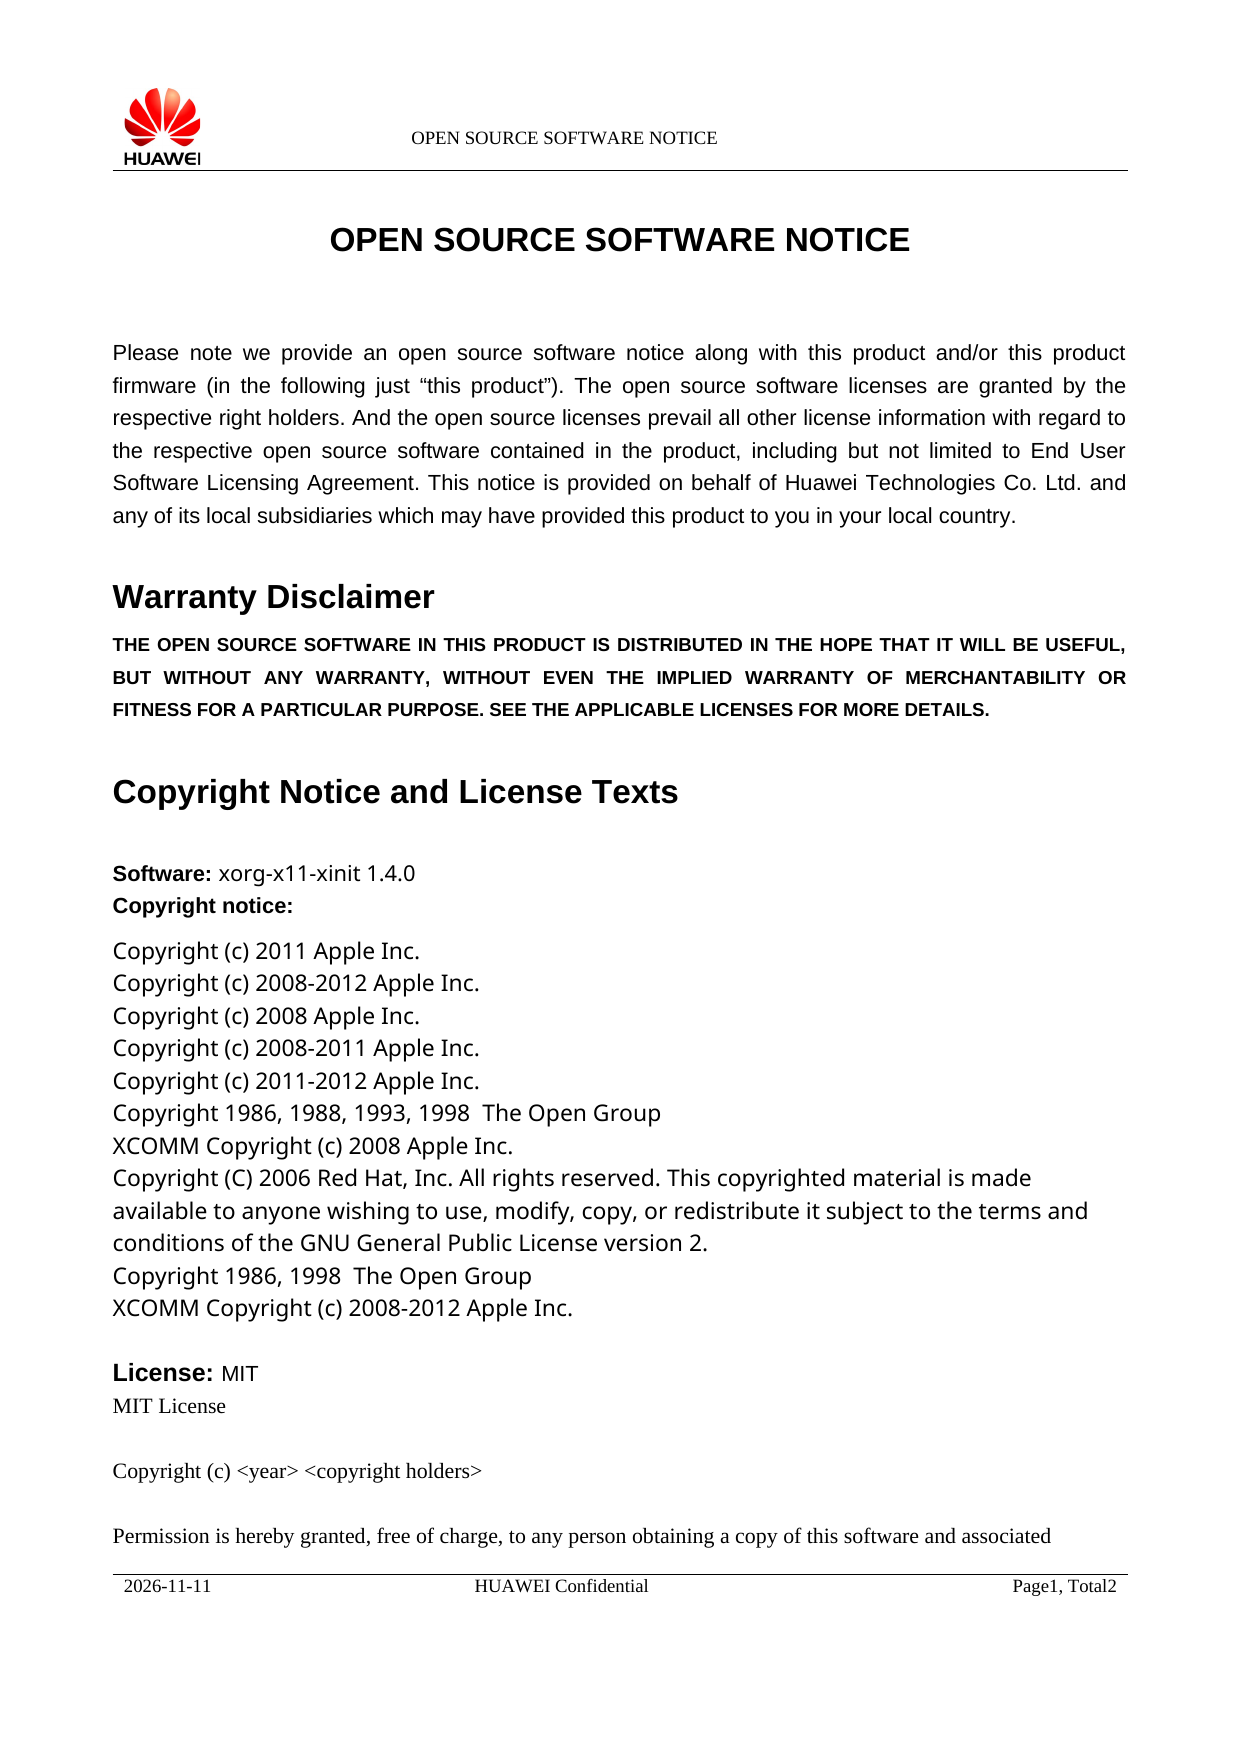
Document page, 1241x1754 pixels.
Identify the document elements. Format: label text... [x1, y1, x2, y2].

title Software: xorg-x11-xinit 1.4.0 [112, 856, 1128, 889]
text The open source software in this product is distributed in the hope that it will be useful, but WITHOUT ANY WARRANTY, without even the implied warranty of MERCHANTABILITY or FITNESS FOR A PARTICULAR PURPOSE. See the applicable licenses for more details. [112, 629, 1128, 726]
picture [124, 88, 201, 165]
text Copyright (c) 2011 Apple Inc. Copyright (c) 2008-2012 Apple Inc. Copyright (c) 2008 Apple Inc. Copyright (c) 2008-2011 Apple Inc. Copyright (c) 2011-2012 Apple Inc. Copyright 1986, 1988, 1993, 1998 The Open Group XCOMM Copyright (c) 2008 Apple Inc. Copyright (C) 2006 Red Hat, Inc. All rights reserved. This copyrighted material is made available to anyone wishing to use, modify, copy, or redistribute it subject to the terms and conditions of the GNU General Public License version 2. Copyright 1986, 1998 The Open Group XCOMM Copyright (c) 2008-2012 Apple Inc. [112, 934, 1128, 1356]
text OPEN SOURCE SOFTWARE NOTICE [112, 206, 1128, 271]
text Copyright notice: [112, 889, 1128, 921]
text License: MIT [112, 1356, 1128, 1389]
text Copyright Notice and License Texts [112, 759, 1128, 824]
text Warranty Disclaimer [112, 564, 1128, 629]
text Please note we provide an open source software notice along with this product and/or this product firmware (in the following just “this product”). The open source software licenses are granted by the respective right holders. And the open source licenses prevail all other license information with regard to the respective open source software contained in the product, including but not limited to End User Software Licensing Agreement. This notice is provided on behalf of Huawei Technologies Co. Ltd. and any of its local subsidiaries which may have provided this product to you in your local country. [112, 336, 1128, 531]
